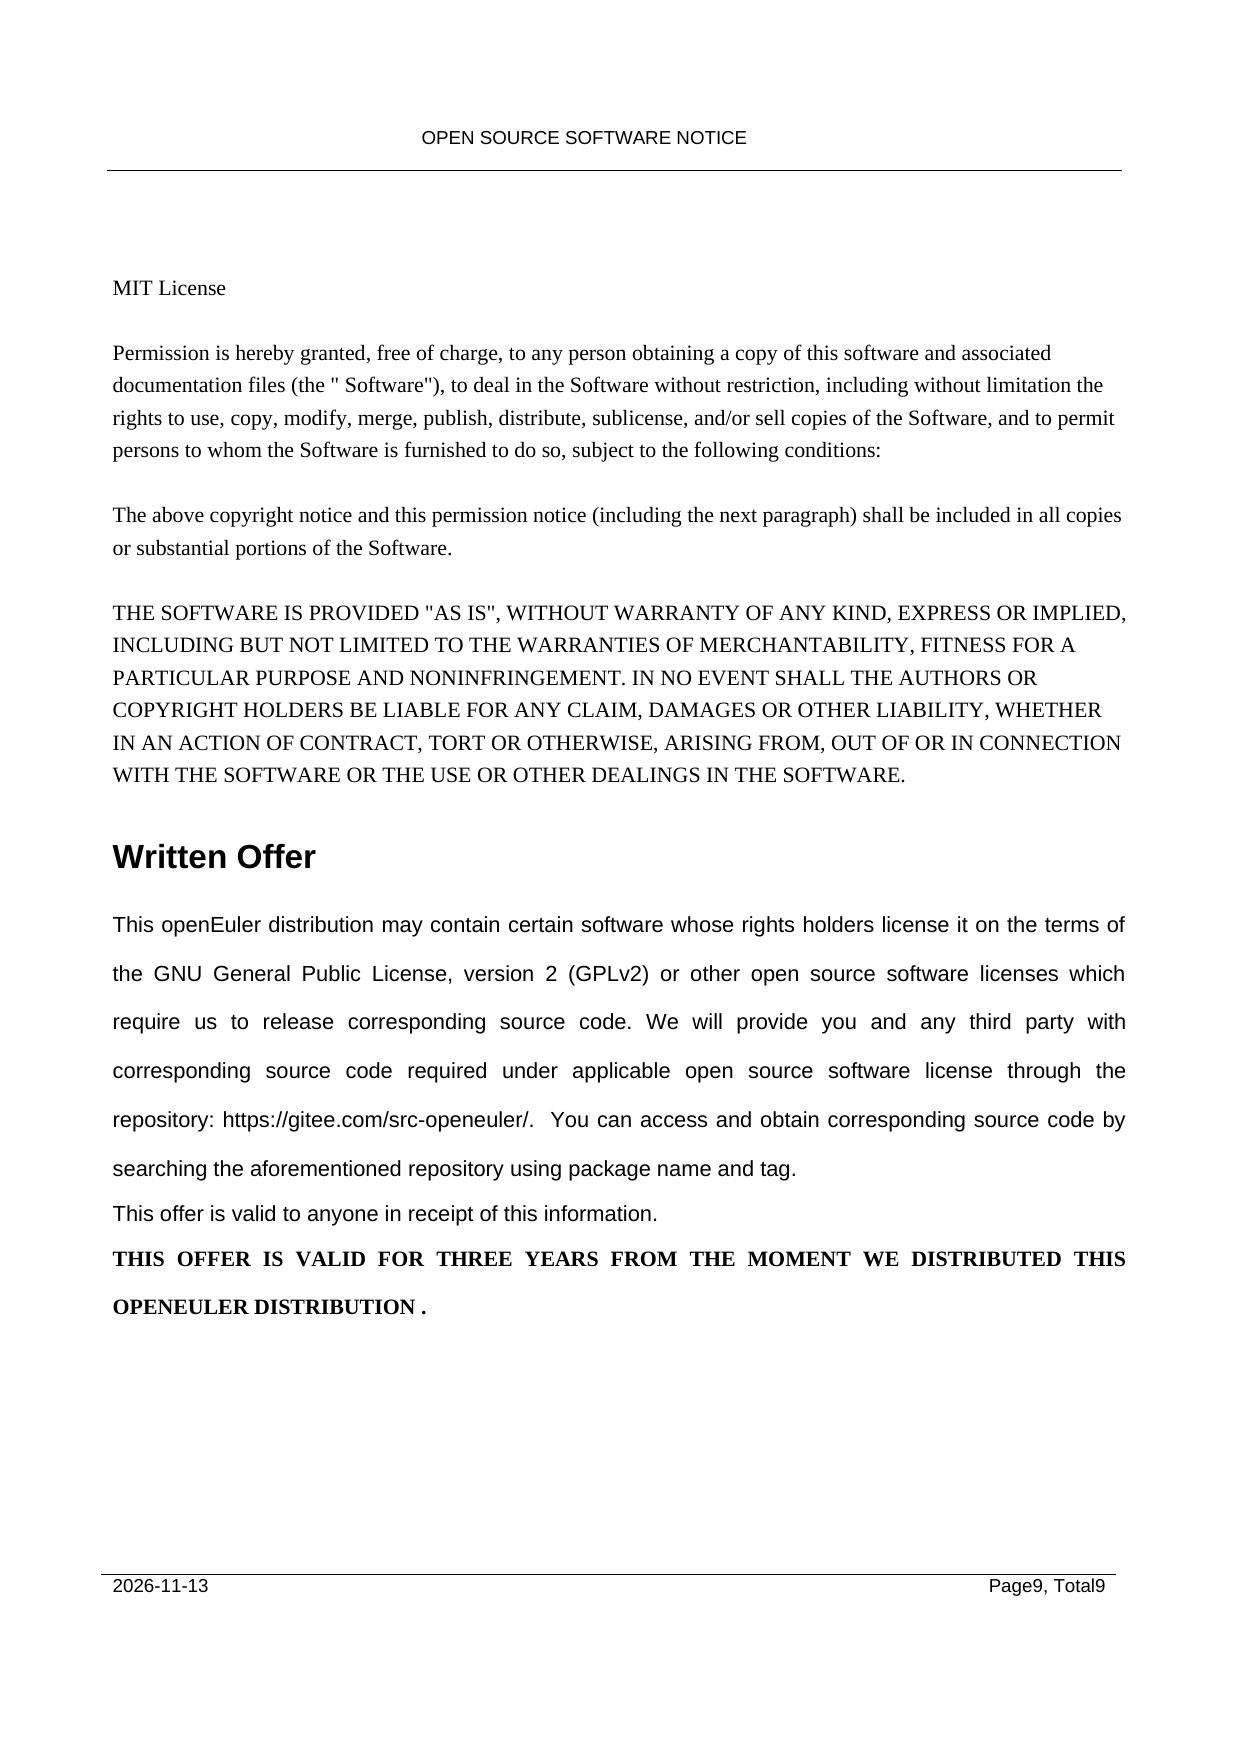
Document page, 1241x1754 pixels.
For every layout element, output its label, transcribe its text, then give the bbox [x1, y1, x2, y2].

text THIS OFFER IS VALID FOR THREE YEARS FROM THE MOMENT WE DISTRIBUTED THIS OPENEULER DISTRIBUTION . [112, 1242, 1128, 1323]
text Written Offer [112, 824, 1128, 889]
text This openEuler distribution may contain certain software whose rights holders license it on the terms of the GNU General Public License, version 2 (GPLv2) or other open source software licenses which require us to release corresponding source code. We will provide you and any third party with corresponding source code required under applicable open source software license through the repository: https://gitee.com/src-openeuler/. You can access and obtain corresponding source code by searching the aforementioned repository using package name and tag. [112, 908, 1128, 1184]
text This offer is valid to anyone in receipt of this information. [112, 1197, 1128, 1229]
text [112, 206, 1128, 824]
